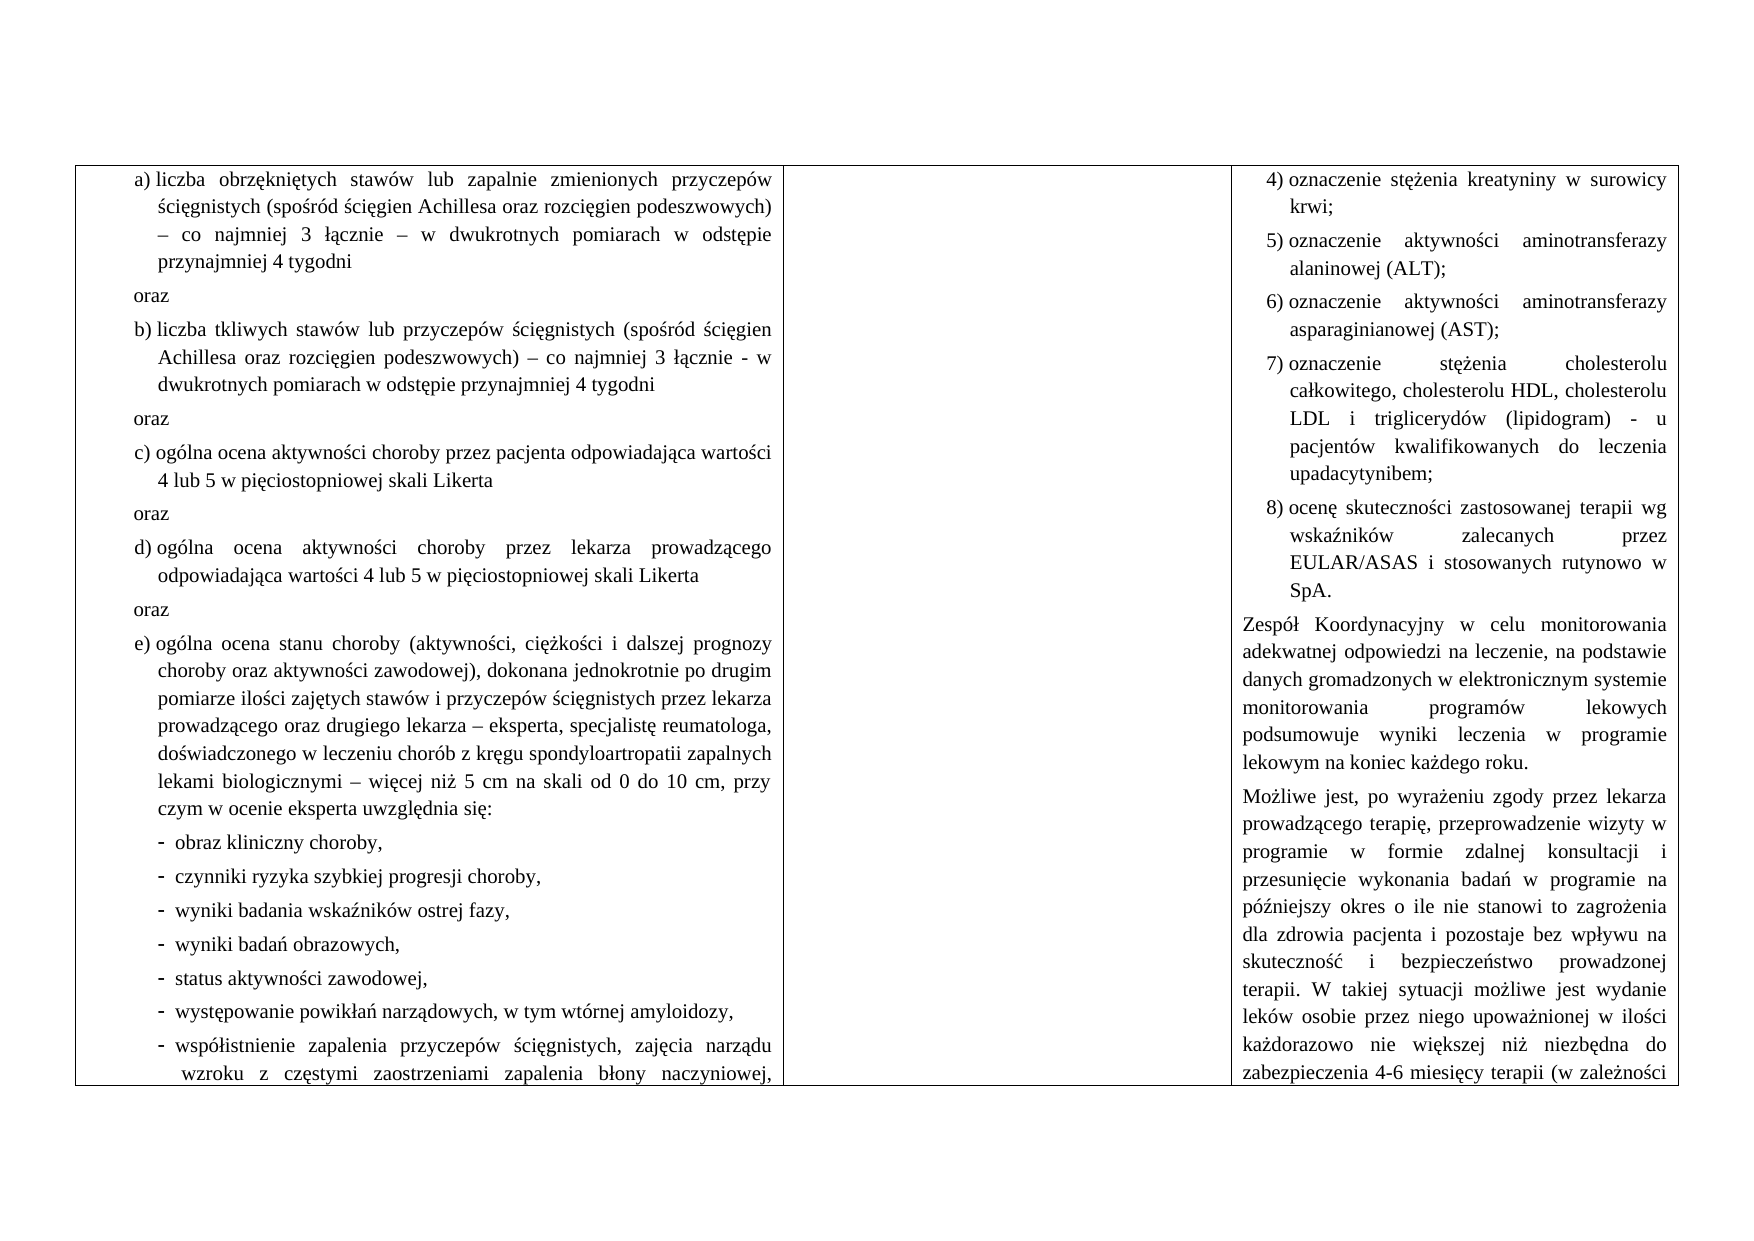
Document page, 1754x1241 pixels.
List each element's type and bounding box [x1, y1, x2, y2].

table_cell [784, 166, 1231, 1085]
table_cell [1232, 166, 1678, 1085]
table_cell [76, 166, 783, 1085]
